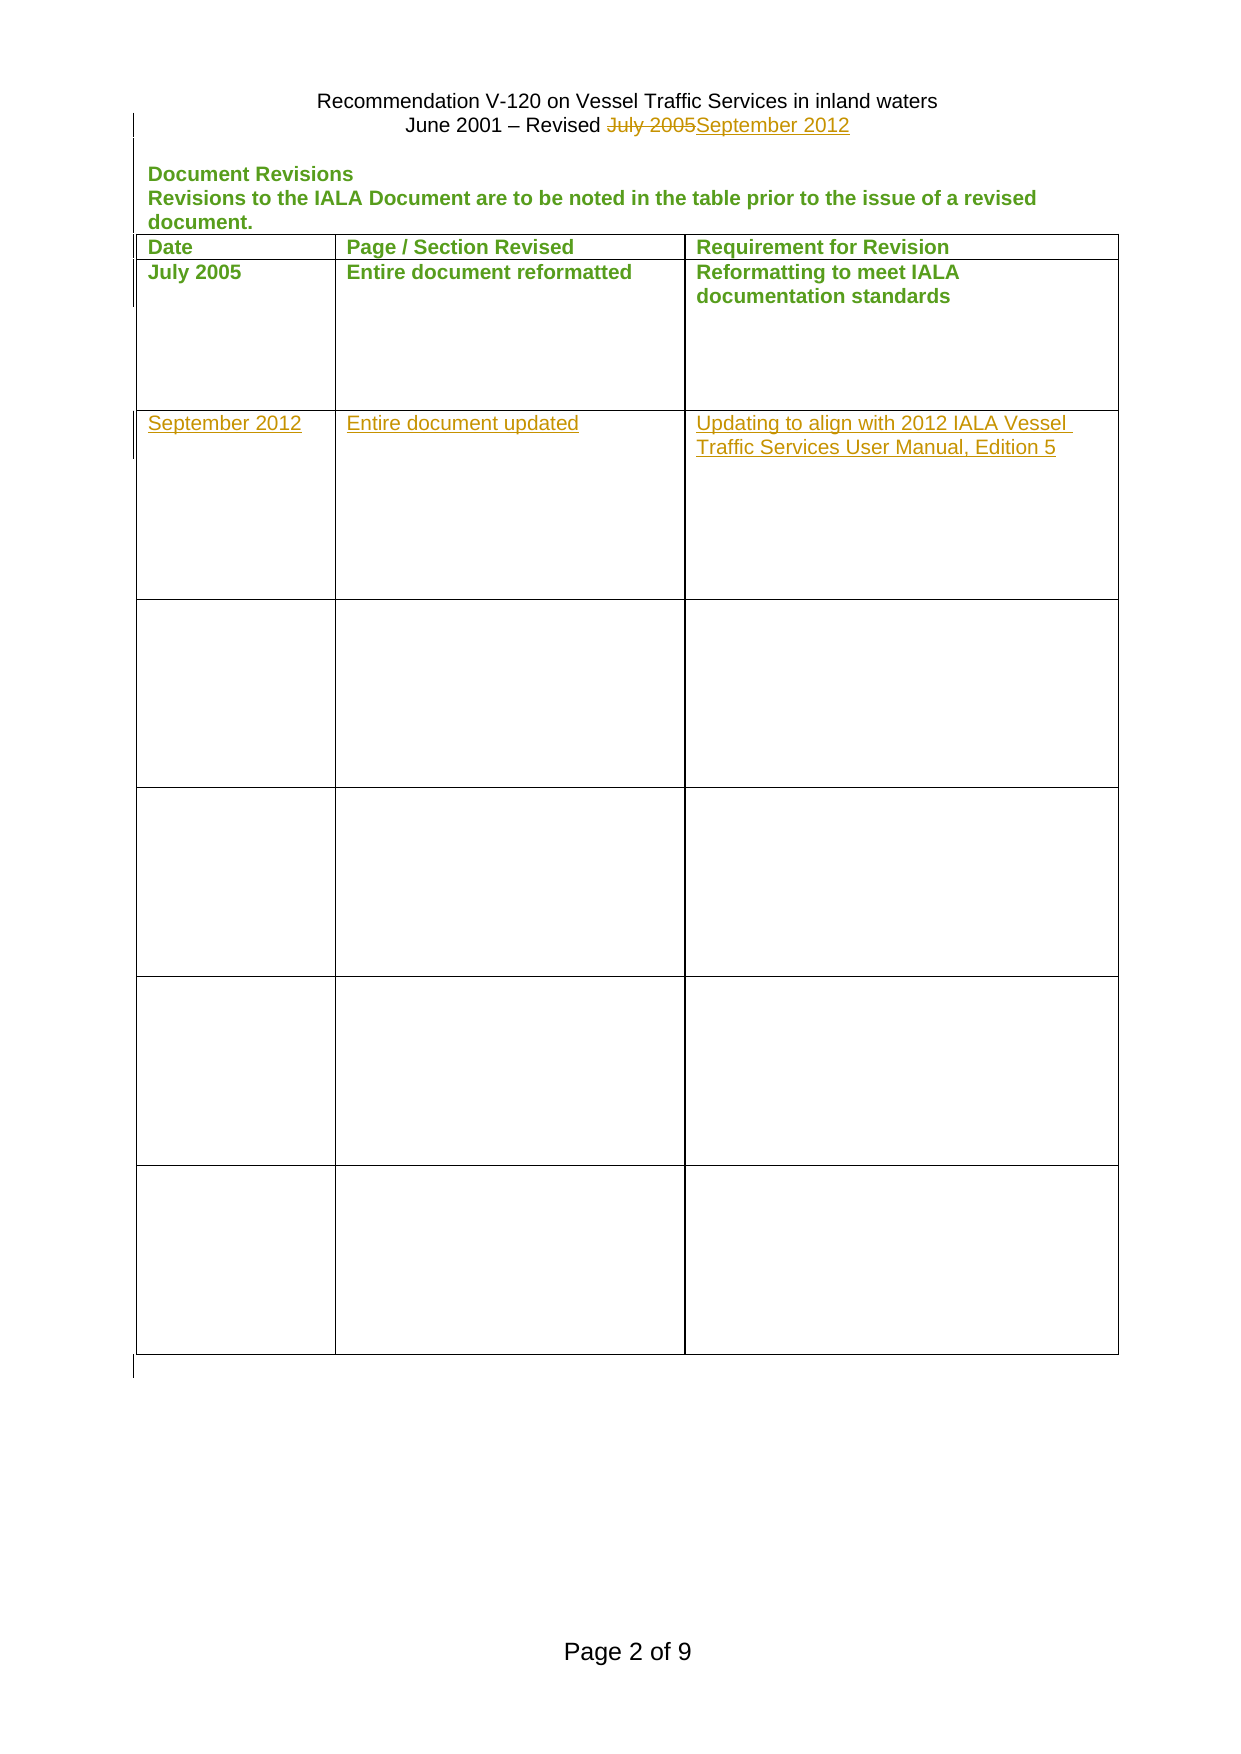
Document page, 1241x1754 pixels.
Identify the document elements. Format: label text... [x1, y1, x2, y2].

table_header Date [137, 235, 335, 258]
table_cell Entire document reformatted [336, 260, 684, 410]
table_cell July 2005 [137, 260, 335, 410]
text Revisions to the IALA Document are to be noted in the table prior to the issue of a revised document. [148, 186, 1107, 233]
table_cell [336, 411, 684, 598]
table_header Page / Section Revised [336, 235, 684, 258]
table_cell [137, 411, 335, 598]
table_cell [137, 788, 335, 976]
table_cell [137, 600, 335, 787]
table_cell [336, 977, 684, 1165]
table_cell [336, 788, 684, 976]
table_cell [137, 977, 335, 1165]
table_cell [336, 1166, 684, 1353]
text Document Revisions [148, 162, 1107, 186]
table_cell Reformatting to meet IALA documentation standards [686, 260, 1118, 410]
table_cell [686, 411, 1118, 598]
table_cell [686, 788, 1118, 976]
table_cell [137, 1166, 335, 1353]
table_cell [336, 600, 684, 787]
table_cell [686, 977, 1118, 1165]
table_header Requirement for Revision [686, 235, 1118, 258]
table_cell [686, 600, 1118, 787]
table_cell [686, 1166, 1118, 1353]
